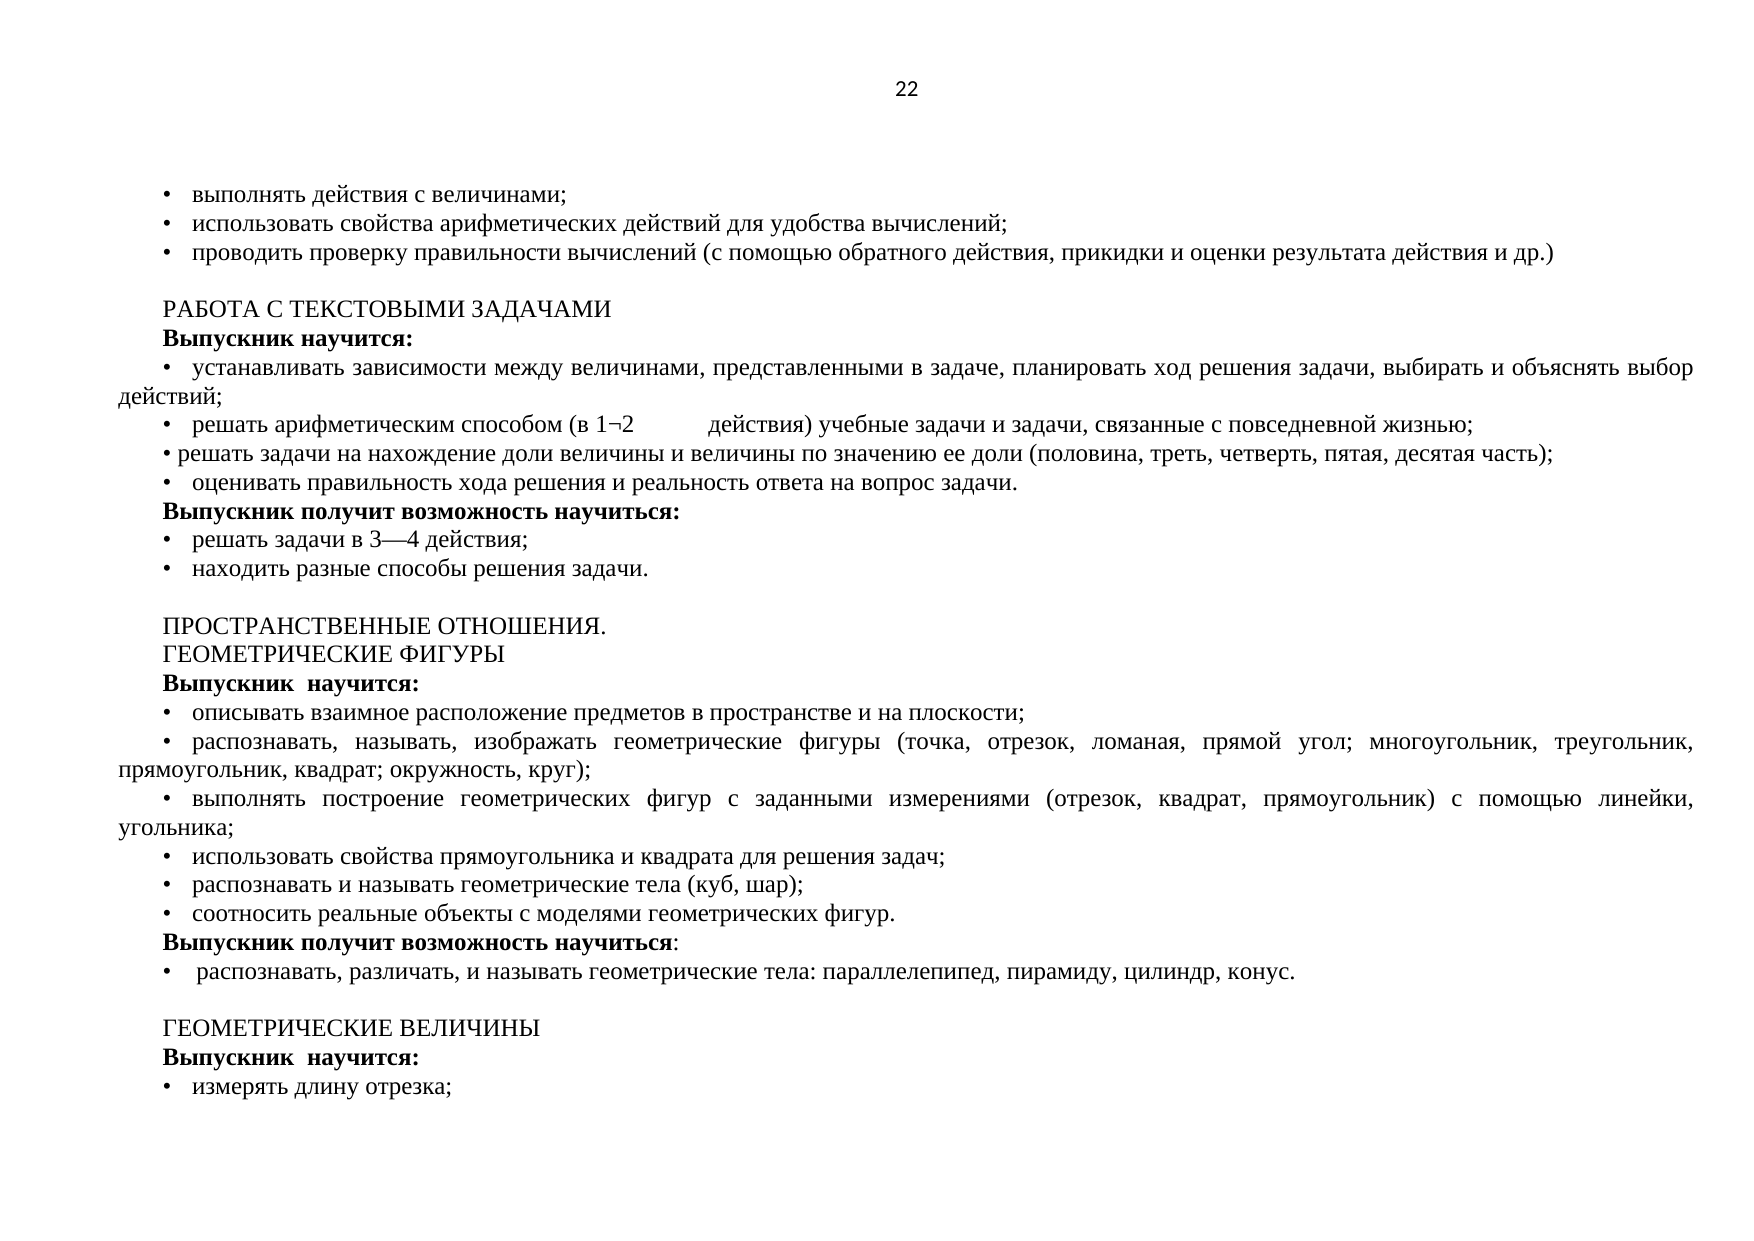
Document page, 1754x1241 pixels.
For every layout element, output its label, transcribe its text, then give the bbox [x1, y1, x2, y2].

text • использовать свойства арифметических действий для удобства вычислений; [118, 208, 1695, 237]
text ГЕОМЕТРИЧЕСКИЕ ВЕЛИЧИНЫ [118, 1013, 1695, 1042]
text • выполнять действия с величинами; [118, 179, 1695, 208]
text • устанавливать зависимости между величинами, представленными в задаче, планировать ход решения задачи, выбирать и объяснять выбор действий; [118, 352, 1695, 409]
text ПРОСТРАНСТВЕННЫЕ ОТНОШЕНИЯ. [118, 611, 1695, 639]
text Выпускник научится: [118, 323, 1695, 352]
text Выпускник получит возможность научиться: [118, 496, 1695, 524]
text • находить разные способы решения задачи. [118, 553, 1695, 582]
text • выполнять построение геометрических фигур с заданными измерениями (отрезок, квадрат, прямоугольник) с помощью линейки, угольника; [118, 783, 1695, 841]
text Выпускник получит возможность научиться: [118, 927, 1695, 956]
text • измерять длину отрезка; [118, 1071, 1695, 1099]
text • распознавать, называть, изображать геометрические фигуры (точка, отрезок, ломаная, прямой угол; многоугольник, треугольник, прямоугольник, квадрат; окружность, круг); [118, 726, 1695, 783]
text Выпускник научится: [118, 1042, 1695, 1071]
text ГЕОМЕТРИЧЕСКИЕ ФИГУРЫ [118, 639, 1695, 668]
text • распознавать и называть геометрические тела (куб, шар); [118, 869, 1695, 898]
text • оценивать правильность хода решения и реальность ответа на вопрос задачи. [118, 467, 1695, 496]
text Выпускник научится: [118, 668, 1695, 697]
text РАБОТА С ТЕКСТОВЫМИ ЗАДАЧАМИ [118, 294, 1695, 323]
text • проводить проверку правильности вычислений (с помощью обратного действия, прикидки и оценки результата действия и др.) [118, 237, 1695, 266]
text • решать задачи на нахождение доли величины и величины по значению ее доли (половина, треть, четверть, пятая, десятая часть); [118, 438, 1695, 467]
text • решать арифметическим способом (в 1¬2 действия) учебные задачи и задачи, связанные с повседневной жизнью; [118, 409, 1695, 438]
text • соотносить реальные объекты с моделями геометрических фигур. [118, 898, 1695, 927]
text • описывать взаимное расположение предметов в пространстве и на плоскости; [118, 697, 1695, 726]
text • решать задачи в 3—4 действия; [118, 524, 1695, 553]
text • использовать свойства прямоугольника и квадрата для решения задач; [118, 841, 1695, 869]
text • распознавать, различать, и называть геометрические тела: параллелепипед, пирамиду, цилиндр, конус. [118, 956, 1695, 984]
